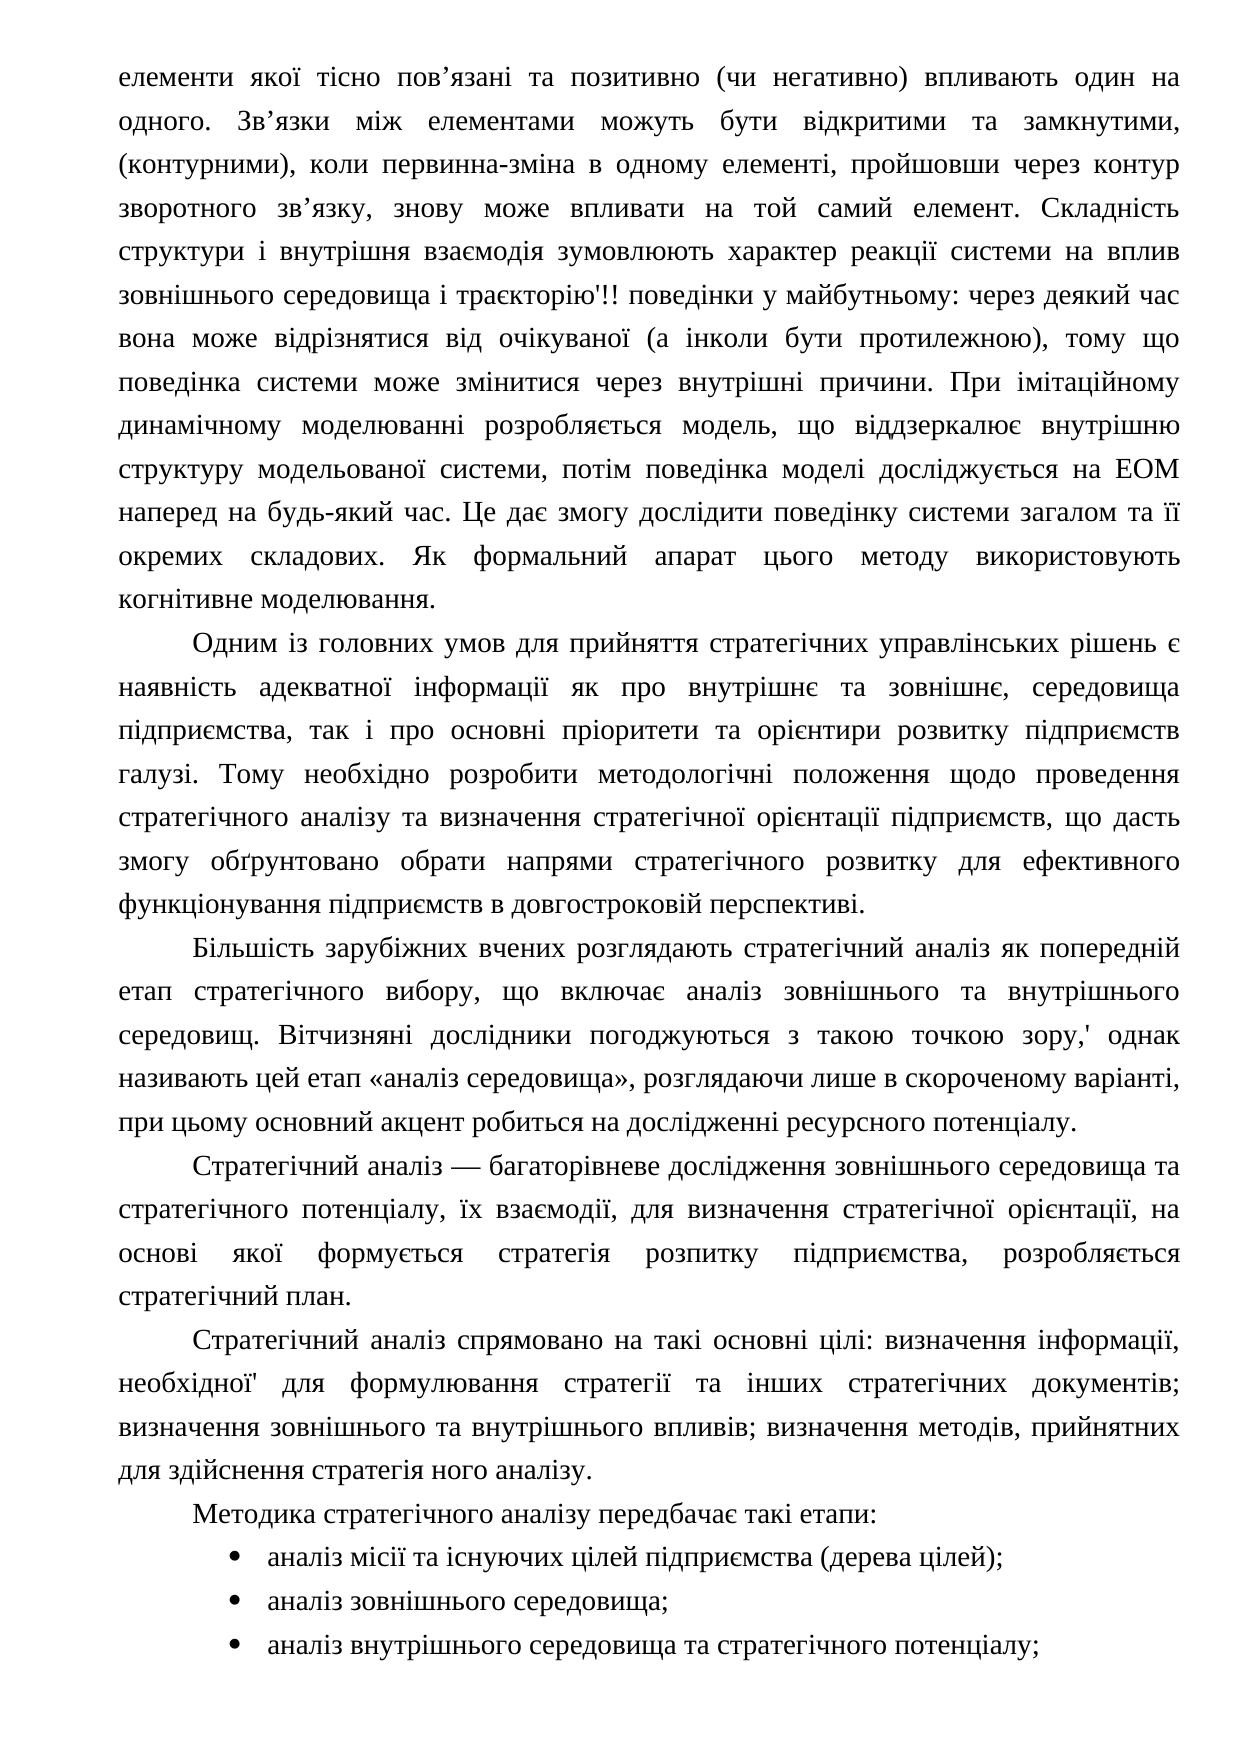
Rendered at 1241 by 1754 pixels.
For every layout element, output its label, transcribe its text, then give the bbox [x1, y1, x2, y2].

list аналіз внутрішнього середовища та стратегічного потенціалу; [229, 1627, 1181, 1660]
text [118, 59, 1181, 615]
list аналіз місії та існуючих цілей підприємства (дерева цілей); [229, 1539, 1181, 1573]
text Методика стратегічного аналізу передбачає такі етапи: [118, 1496, 1181, 1529]
list аналіз зовнішнього середовища; [229, 1583, 1181, 1617]
text Стратегічний аналіз спрямовано на такі основні цілі: визначення інформації, необхідної' для формулювання стратегії та інших стратегічних документів; визначення зовнішнього та внутрішнього впливів; визначення методів, прийнятних для здійснення стратегія ного аналізу. [118, 1322, 1181, 1486]
text Стратегічний аналіз — багаторівневе дослідження зовнішнього середовища та стратегічного потенціалу, їх взаємодії, для визначення стратегічної орієнтації, на основі якої формується стратегія розпитку підприємства, розробляється стратегічний план. [118, 1148, 1181, 1312]
text Більшість зарубіжних вчених розглядають стратегічний аналіз як попередній етап стратегічного вибору, що включає аналіз зовнішнього та внутрішнього середовищ. Вітчизняні дослідники погоджуються з такою точкою зору,' однак називають цей етап «аналіз середовища», розглядаючи лише в скороченому варіанті, при цьому основний акцент робиться на дослідженні ресурсного потенціалу. [118, 930, 1181, 1138]
text Одним із головних умов для прийняття стратегічних управлінських рішень є наявність адекватної інформації як про внутрішнє та зовнішнє, середовища підприємства, так і про основні пріоритети та орієнтири розвитку підприємств галузі. Тому необхідно розробити методологічні положення щодо проведення стратегічного аналізу та визначення стратегічної орієнтації підприємств, що дасть змогу обґрунтовано обрати напрями стратегічного розвитку для ефективного функціонування підприємств в довгостроковій перспективі. [118, 625, 1181, 920]
